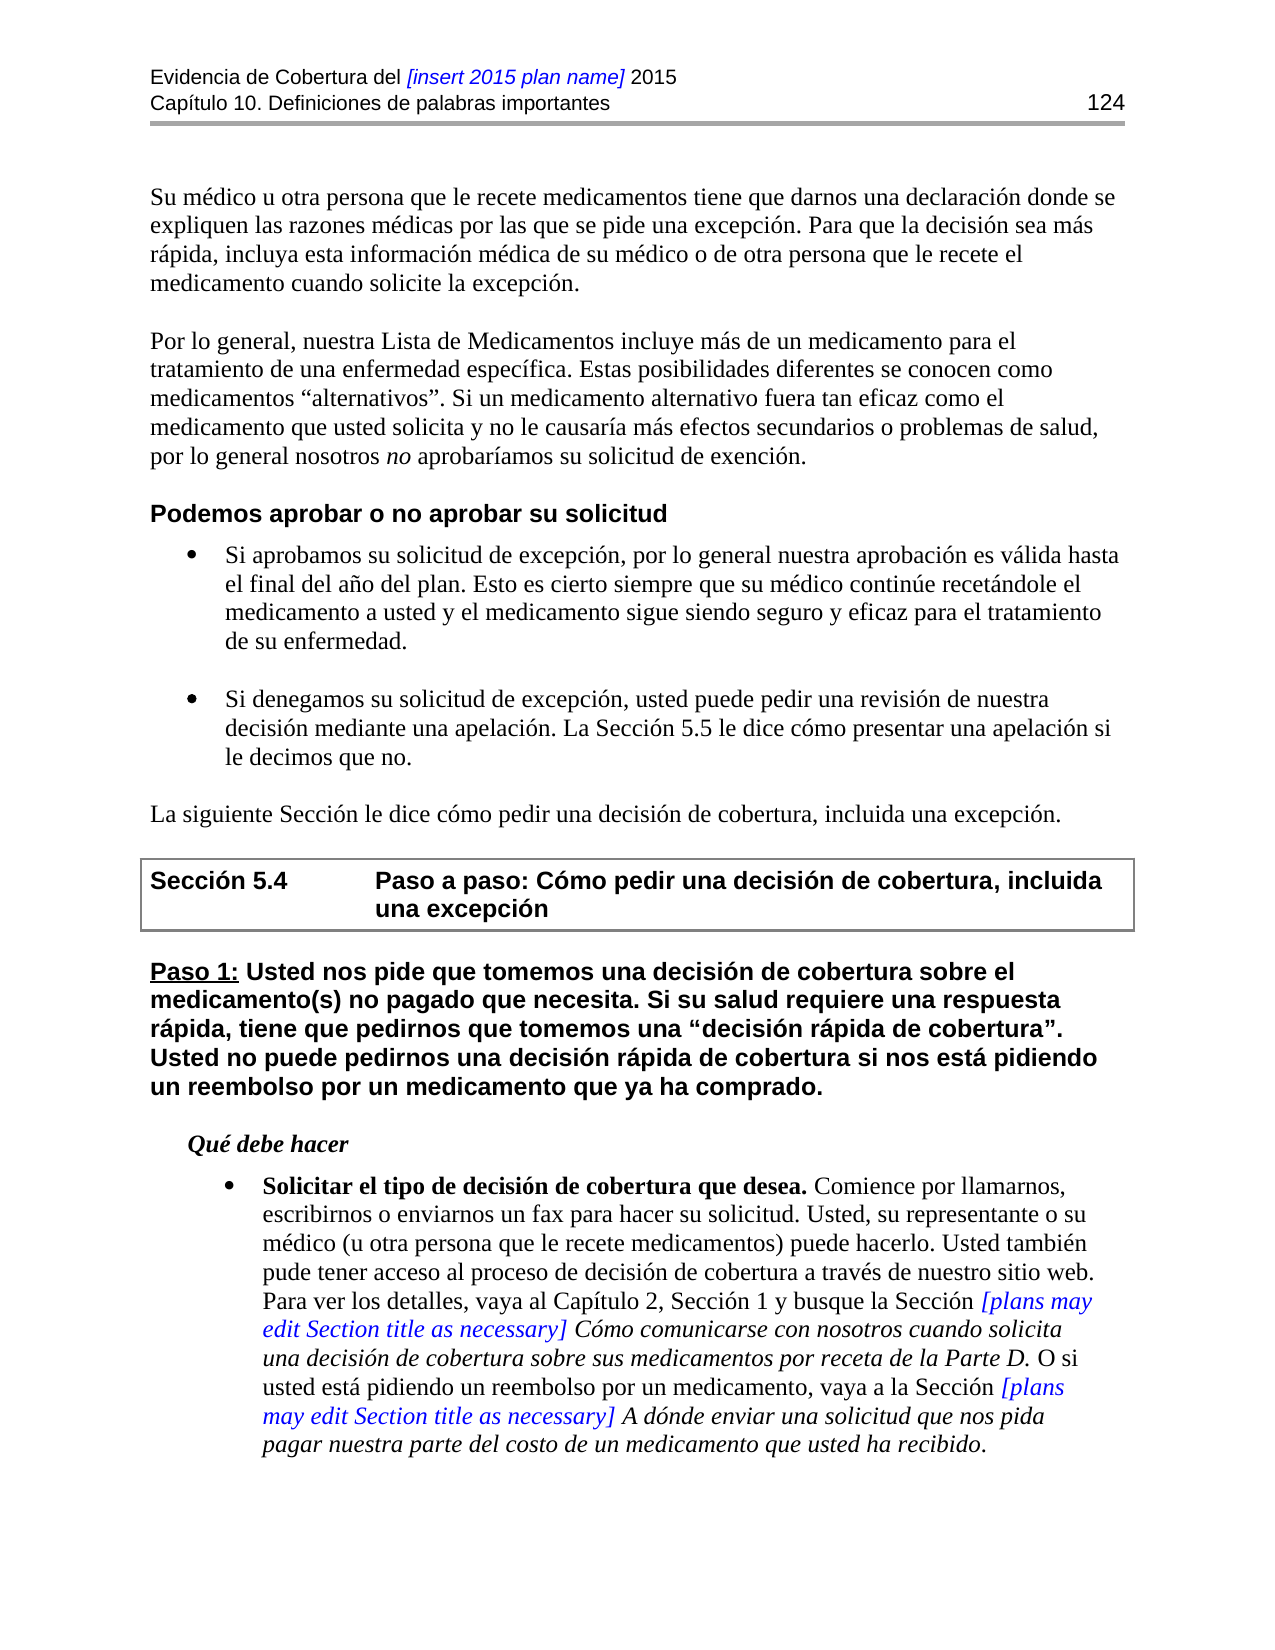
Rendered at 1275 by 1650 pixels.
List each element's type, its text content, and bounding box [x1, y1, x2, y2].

text Su médico u otra persona que le recete medicamentos tiene que darnos una declaración donde se expliquen las razones médicas por las que se pide una excepción. Para que la decisión sea más rápida, incluya esta información médica de su médico o de otra persona que le recete el medicamento cuando solicite la excepción. [150, 182, 1125, 297]
subtitle Podemos aprobar o no aprobar su solicitud [150, 499, 1125, 527]
subtitle Sección 5.4 Paso a paso: Cómo pedir una decisión de cobertura, incluida una excepción [142, 860, 1133, 929]
subtitle Paso 1: Usted nos pide que tomemos una decisión de cobertura sobre el medicamento(s) no pagado que necesita. Si su salud requiere una respuesta rápida, tiene que pedirnos que tomemos una “decisión rápida de cobertura”. Usted no puede pedirnos una decisión rápida de cobertura si nos está pidiendo un reembolso por un medicamento que ya ha comprado. [150, 957, 1125, 1100]
list Si aprobamos su solicitud de excepción, por lo general nuestra aprobación es válida hasta el final del año del plan. Esto es cierto siempre que su médico continúe recetándole el medicamento a usted y el medicamento sigue siendo seguro y eficaz para el tratamiento de su enfermedad. [187, 540, 1125, 655]
list Solicitar el tipo de decisión de cobertura que desea. Comience por llamarnos, escribirnos o enviarnos un fax para hacer su solicitud. Usted, su representante o su médico (u otra persona que le recete medicamentos) puede hacerlo. Usted también pude tener acceso al proceso de decisión de cobertura a través de nuestro sitio web. Para ver los detalles, vaya al Capítulo 2, Sección 1 y busque la Sección [plans may edit Section title as necessary] Cómo comunicarse con nosotros cuando solicita una decisión de cobertura sobre sus medicamentos por receta de la Parte D. O si usted está pidiendo un reembolso por un medicamento, vaya a la Sección [plans may edit Section title as necessary] A dónde enviar una solicitud que nos pida pagar nuestra parte del costo de un medicamento que usted ha recibido. [225, 1171, 1097, 1458]
subtitle Qué debe hacer [187, 1129, 1125, 1158]
text Por lo general, nuestra Lista de Medicamentos incluye más de un medicamento para el tratamiento de una enfermedad específica. Estas posibilidades diferentes se conocen como medicamentos “alternativos”. Si un medicamento alternativo fuera tan eficaz como el medicamento que usted solicita y no le causaría más efectos secundarios o problemas de salud, por lo general nosotros no aprobaríamos su solicitud de exención. [150, 326, 1125, 469]
text La siguiente Sección le dice cómo pedir una decisión de cobertura, incluida una excepción. [150, 799, 1125, 828]
list Si denegamos su solicitud de excepción, usted puede pedir una revisión de nuestra decisión mediante una apelación. La Sección 5.5 le dice cómo presentar una apelación si le decimos que no. [187, 684, 1125, 770]
